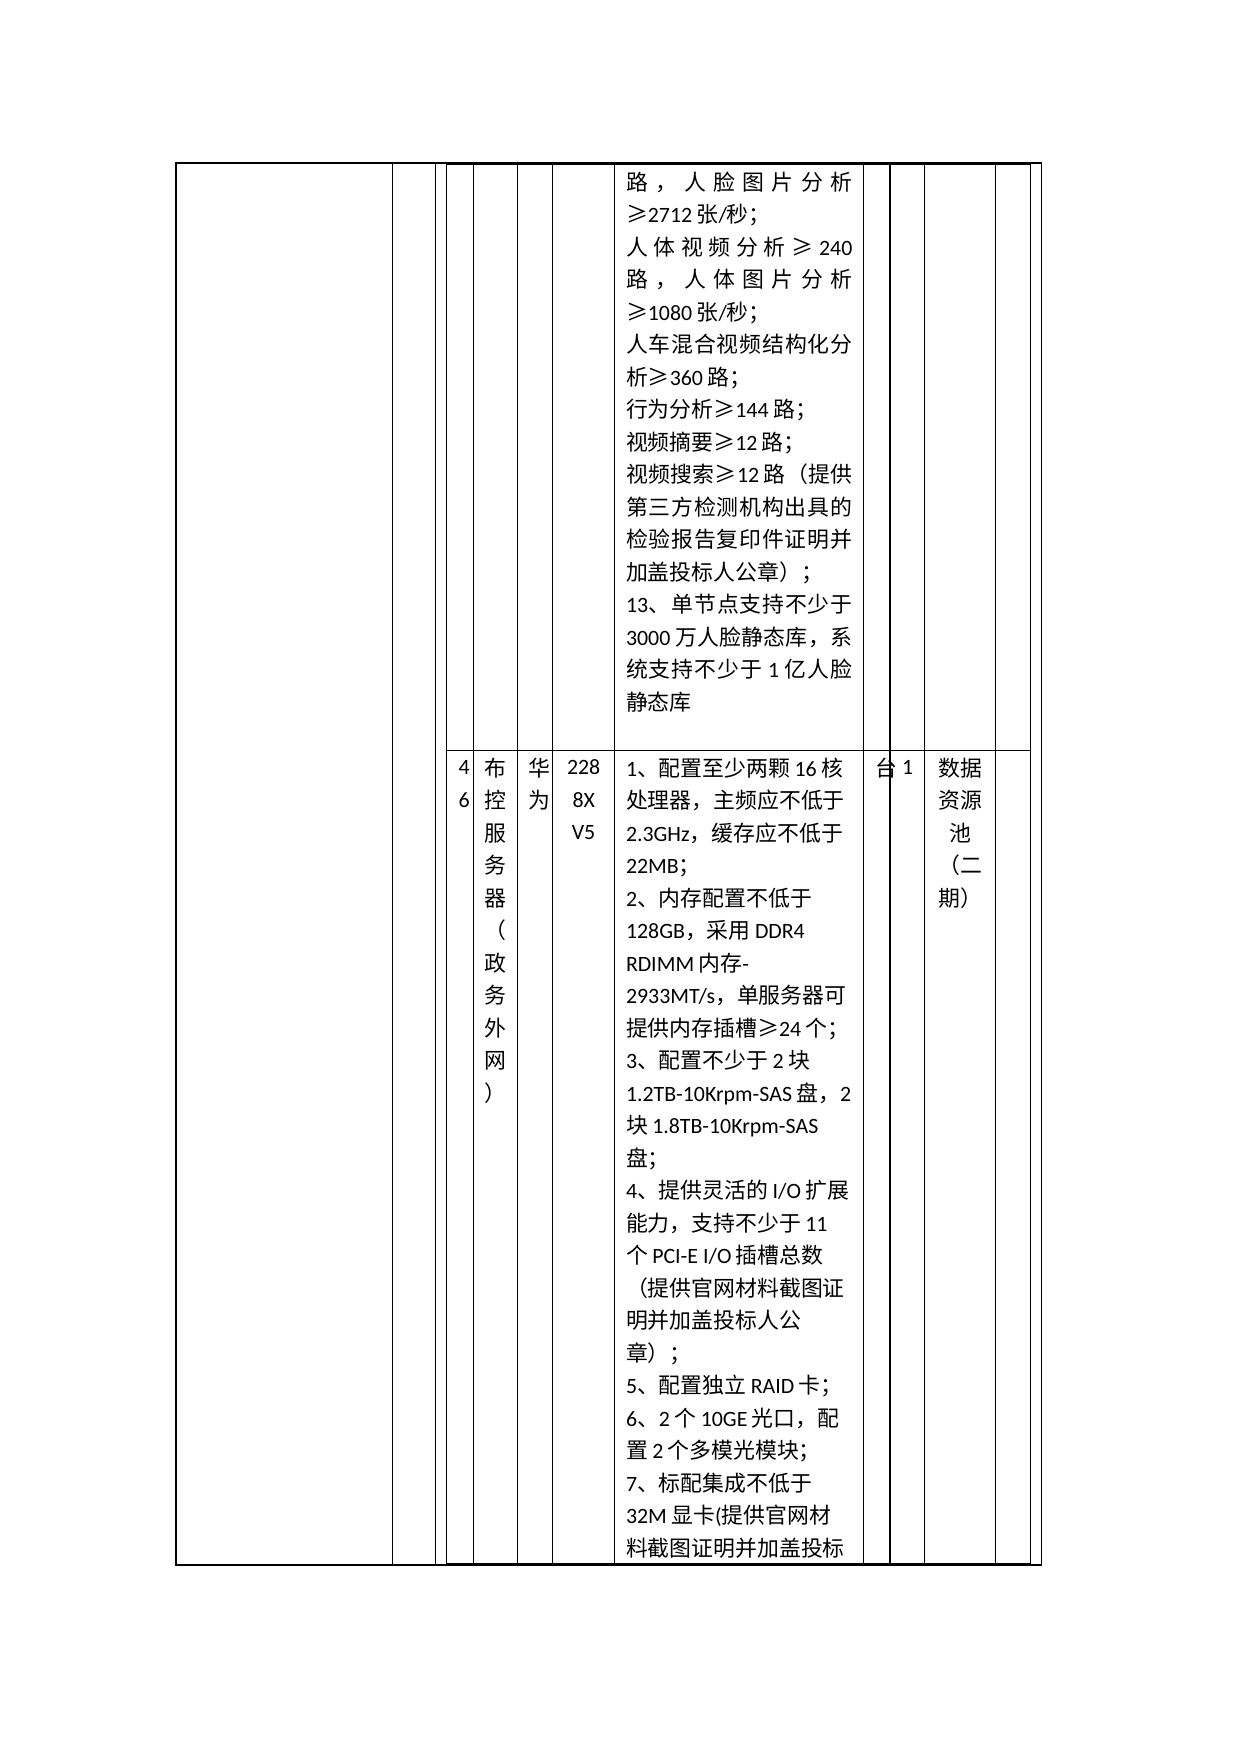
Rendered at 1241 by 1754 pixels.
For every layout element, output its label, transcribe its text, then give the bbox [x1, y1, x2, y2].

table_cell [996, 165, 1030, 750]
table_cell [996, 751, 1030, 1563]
table_cell [177, 164, 392, 1564]
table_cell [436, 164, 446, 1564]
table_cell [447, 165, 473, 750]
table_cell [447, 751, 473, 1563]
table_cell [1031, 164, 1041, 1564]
table_cell 1 [393, 164, 435, 1564]
